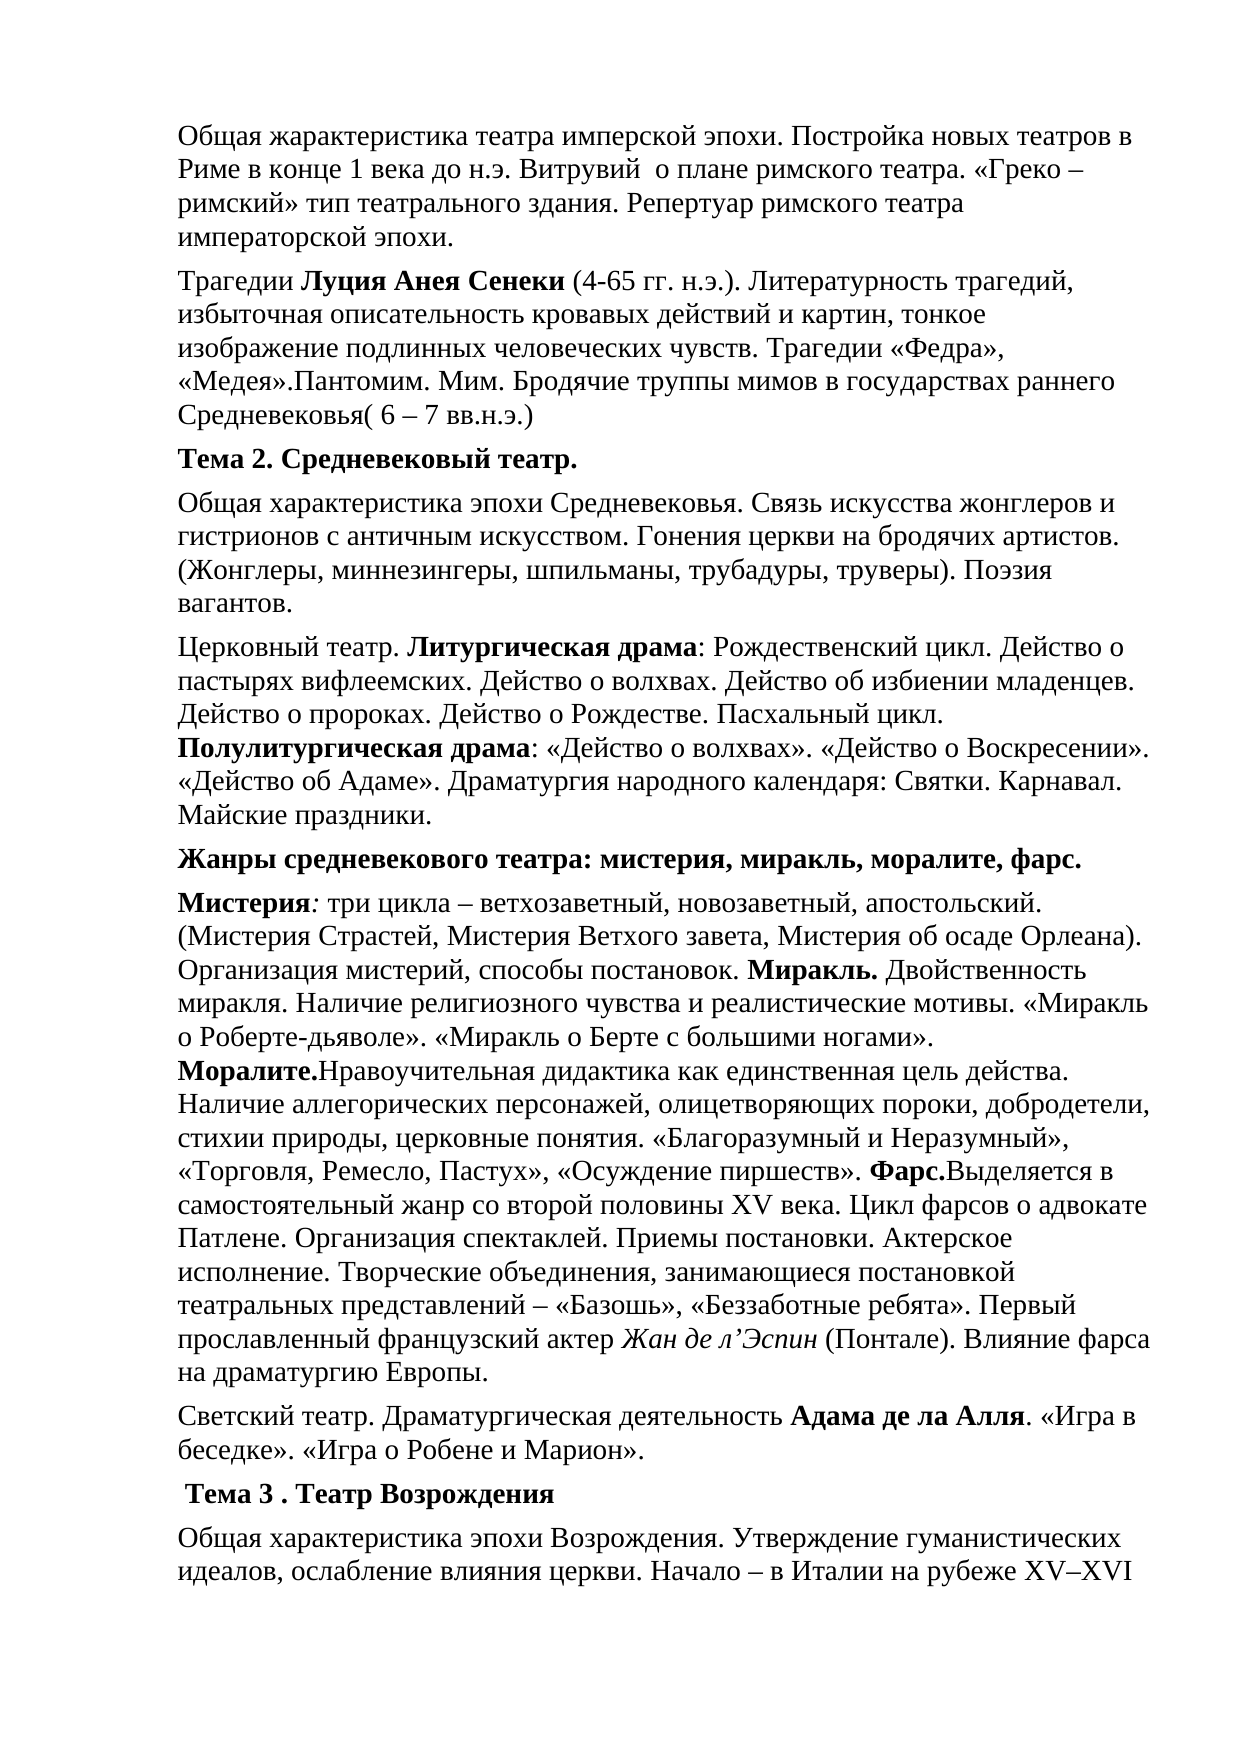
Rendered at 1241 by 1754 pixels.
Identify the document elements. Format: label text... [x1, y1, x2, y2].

text Тема 3 . Театр Возрождения [177, 1476, 1152, 1509]
text Трагедии Луция Анея Сенеки (4-65 гг. н.э.). Литературность трагедий, избыточная описательность кровавых действий и картин, тонкое изображение подлинных человеческих чувств. Трагедии «Федра», «Медея».Пантомим. Мим. Бродячие труппы мимов в государствах раннего Средневековья( 6 – 7 вв.н.э.) [177, 263, 1152, 430]
text Общая жарактеристика театра имперской эпохи. Постройка новых театров в Риме в конце 1 века до н.э. Витрувий о плане римского театра. «Греко – римский» тип театрального здания. Репертуар римского театра императорской эпохи. [177, 118, 1152, 252]
text Церковный театр. Литургическая драма: Рождественский цикл. Действо о пастырях вифлеемских. Действо о волхвах. Действо об избиении младенцев. Действо о пророках. Действо о Рождестве. Пасхальный цикл. Полулитургическая драма: «Действо о волхвах». «Действо о Воскресении». «Действо об Адаме». Драматургия народного календаря: Святки. Карнавал. Майские праздники. [177, 629, 1152, 831]
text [177, 1520, 1152, 1587]
text Тема 2. Средневековый театр. [177, 441, 1152, 474]
text Общая характеристика эпохи Средневековья. Связь искусства жонглеров и гистрионов с античным искусством. Гонения церкви на бродячих артистов. (Жонглеры, миннезингеры, шпильманы, трубадуры, труверы). Поэзия вагантов. [177, 485, 1152, 619]
text Мистерия: три цикла – ветхозаветный, новозаветный, апостольский. (Мистерия Страстей, Мистерия Ветхого завета, Мистерия об осаде Орлеана). Организация мистерий, способы постановок. Миракль. Двойственность миракля. Наличие религиозного чувства и реалистические мотивы. «Миракль о Роберте-дьяволе». «Миракль о Берте с большими ногами». Моралите.Нравоучительная дидактика как единственная цель действа. Наличие аллегорических персонажей, олицетворяющих пороки, добродетели, стихии природы, церковные понятия. «Благоразумный и Неразумный», «Торговля, Ремесло, Пастух», «Осуждение пиршеств». Фарс.Выделяется в самостоятельный жанр со второй половины XV века. Цикл фарсов о адвокате Патлене. Организация спектаклей. Приемы постановки. Актерское исполнение. Творческие объединения, занимающиеся постановкой театральных представлений – «Базошь», «Беззаботные ребята». Первый прославленный французский актер Жан де л’Эспин (Понтале). Влияние фарса на драматургию Европы. [177, 885, 1152, 1388]
text Жанры средневекового театра: мистерия, миракль, моралите, фарс. [177, 841, 1152, 874]
text Светский театр. Драматургическая деятельность Адама де ла Алля. «Игра в беседке». «Игра о Робене и Марион». [177, 1398, 1152, 1466]
